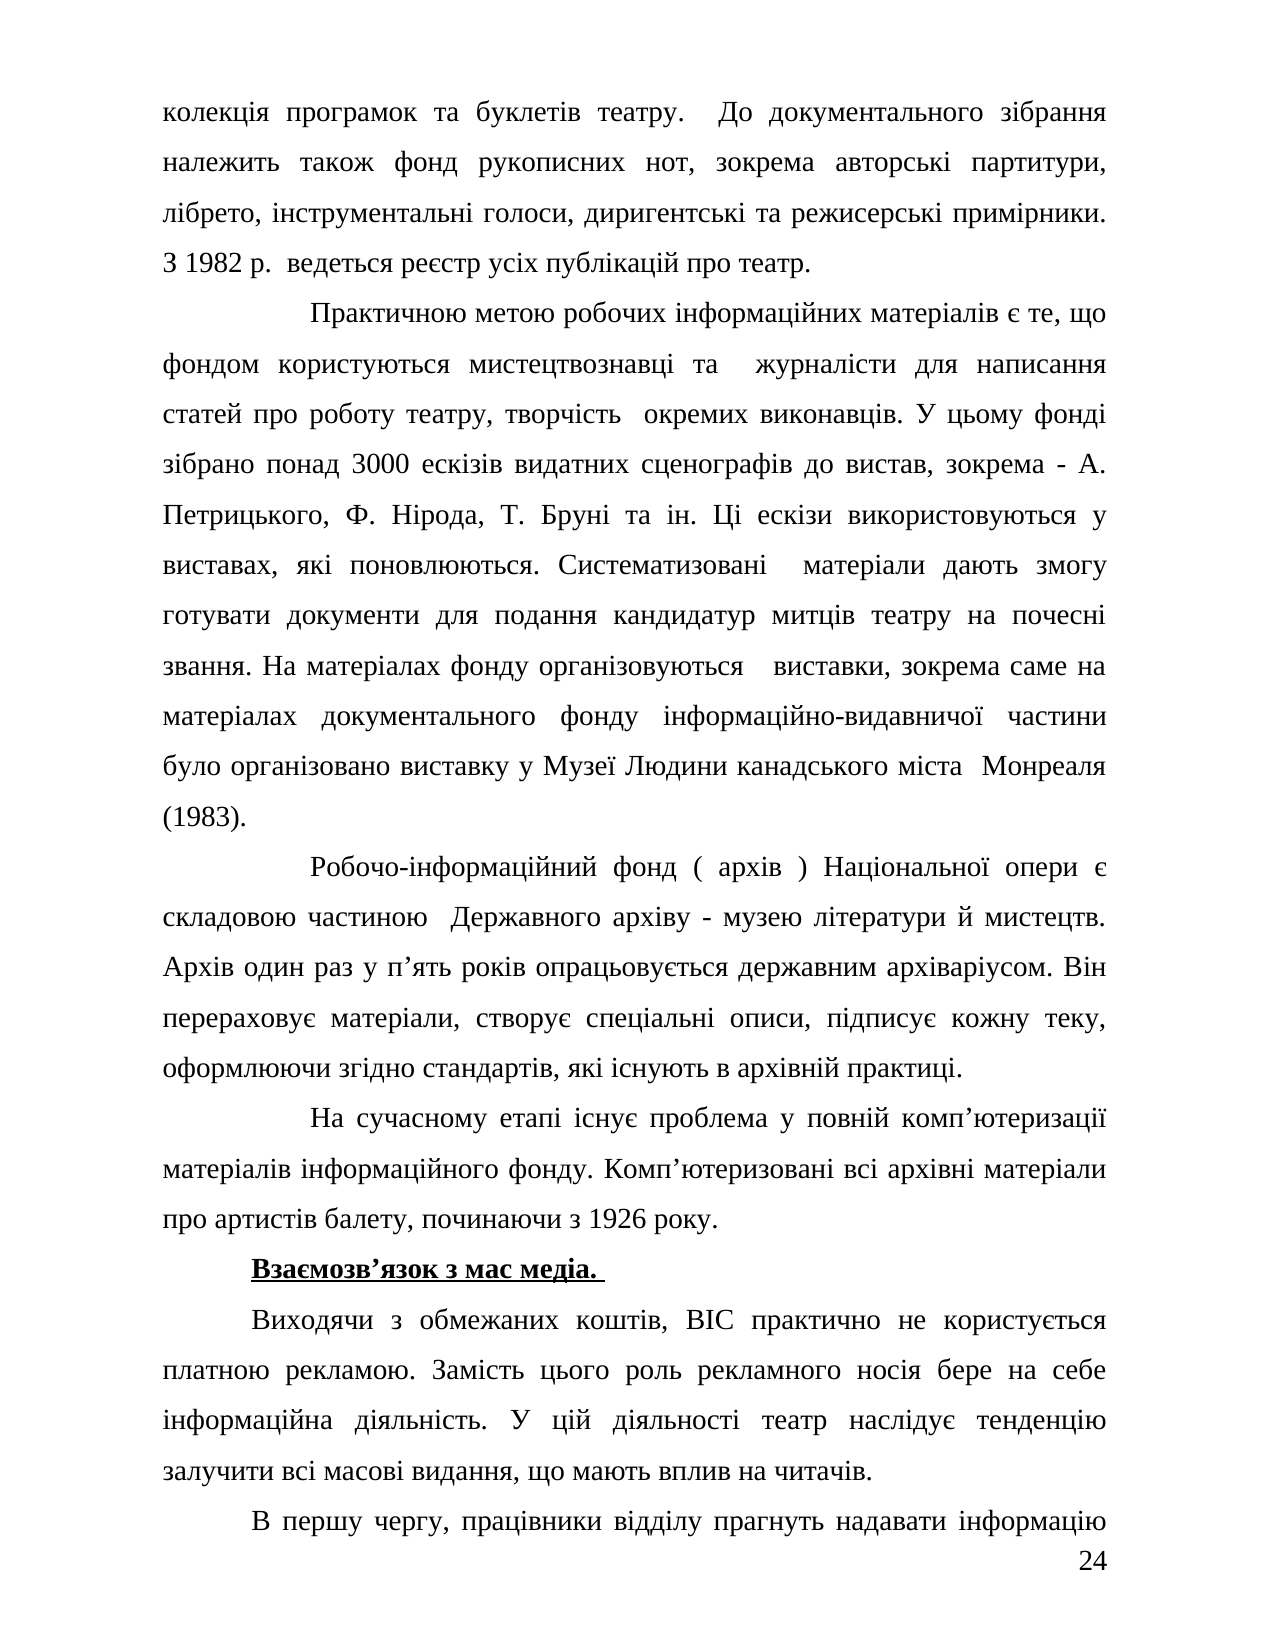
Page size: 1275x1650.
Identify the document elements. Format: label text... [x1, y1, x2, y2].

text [162, 94, 1107, 279]
text Взаємозв’язок з мас медiа. [162, 1252, 1107, 1285]
text Виходячи з обмежаних коштiв, ВIС практично не користується платною рекламою. Замiсть цього роль рекламного носiя бере на себе iнформацiйна дiяльнiсть. У цiй дiяльностi театр наслiдує тенденцiю залучити всi масовi видання, що мають вплив на читачiв. [162, 1302, 1107, 1486]
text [162, 1503, 1107, 1537]
text На сучасному етапі існує проблема у повній комп’ютеризації матеріалів iнформацiйного фонду. Комп’ютеризованi всi архівнi матерiали про артистів балету, починаючи з 1926 року. [162, 1101, 1107, 1235]
text Практичною метою робочих інформаційних матеріалів є те, що фондом користуються мистецтвознавцi та журналісти для написання статей про роботу театру, творчість окремих виконавців. У цьому фонді зібрано понад 3000 ескізів видатних сценографів до вистав, зокрема - А. Петрицького, Ф. Нірода, Т. Брунi та ін. Цi ескiзи використовуються у виставах, які поновлюються. Систематизовані матеріали дають змогу готувати документи для подання кандидатур митцiв театру на почеснi звання. На матеріалах фонду організовуються виставки, зокрема саме на матеріалах документального фонду інформаційно-видавничої частини було організовано виставку у Музеї Людини канадського міста Монреаля (1983). [162, 296, 1107, 832]
text Робочо-інформаційний фонд ( архів ) Національної опери є складовою частиною Державного архіву - музею літератури й мистецтв. Архів один раз у п’ять років опрацьовується державним архіваріусом. Він перераховує матеріали, створує спеціальні описи, підписує кожну теку, оформлюючи згідно стандартів, які існують в архівній практиці. [162, 849, 1107, 1084]
